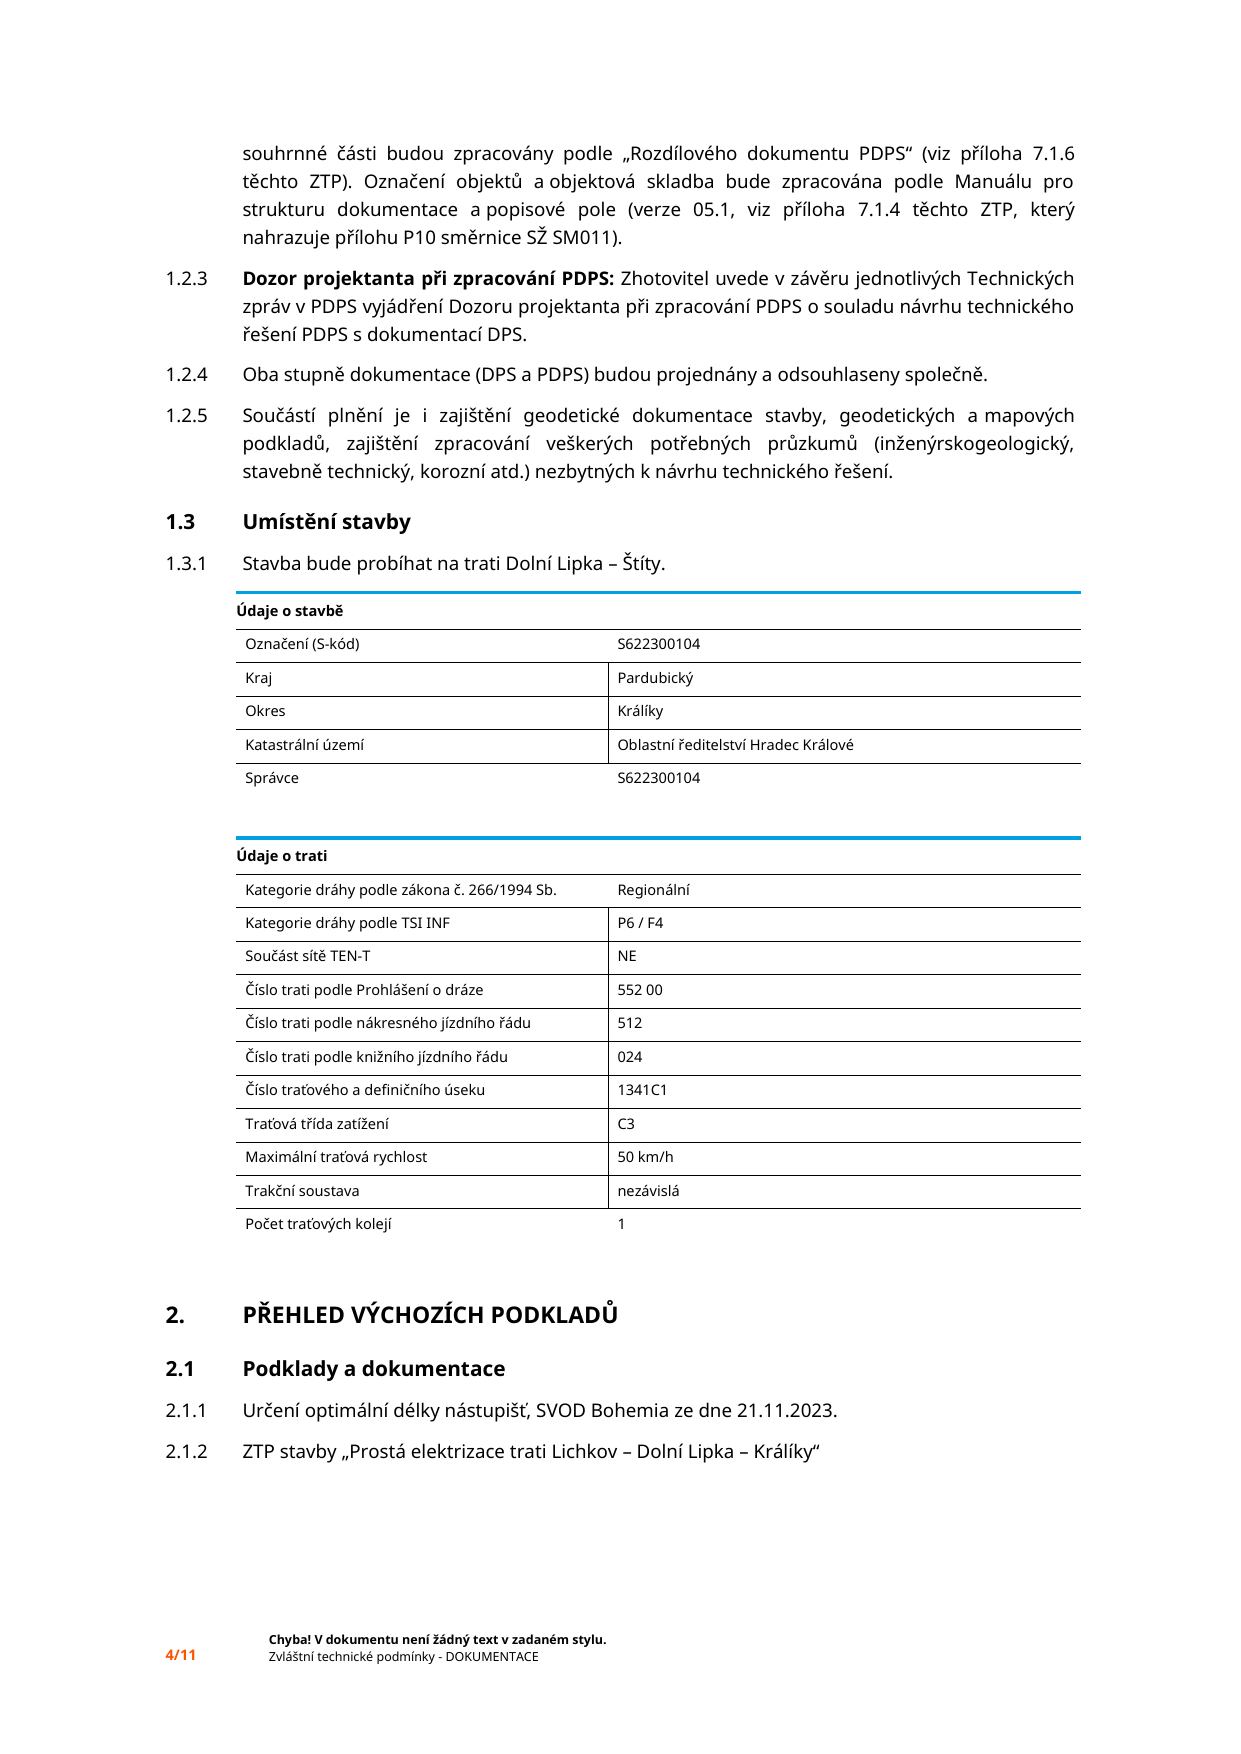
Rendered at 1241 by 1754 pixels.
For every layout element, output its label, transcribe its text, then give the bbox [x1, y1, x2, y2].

text Stavba bude probíhat na trati Dolní Lipka – Štíty. [165, 551, 1075, 576]
table_cell Traťová třída zatížení [236, 1109, 608, 1141]
text Údaje o stavbě [236, 594, 1081, 620]
table_cell Okres [236, 697, 608, 729]
text Oba stupně dokumentace (DPS a PDPS) budou projednány a odsouhlaseny společně. [165, 361, 1075, 387]
table_cell 1341C1 [609, 1076, 1081, 1108]
table_cell 552 00 [609, 975, 1081, 1008]
table_cell Počet traťových kolejí [236, 1209, 608, 1242]
table_cell Správce [236, 764, 608, 796]
table_cell Kategorie dráhy podle TSI INF [236, 908, 608, 941]
text Součástí plnění je i zajištění geodetické dokumentace stavby, geodetických a mapových podkladů, zajištění zpracování veškerých potřebných průzkumů (inženýrskogeologický, stavebně technický, korozní atd.) nezbytných k návrhu technického řešení. [165, 402, 1075, 483]
text Určení optimální délky nástupišť, SVOD Bohemia ze dne 21.11.2023. [165, 1398, 1075, 1423]
text PŘEHLED VÝCHOZÍCH PODKLADŮ [165, 1299, 1075, 1330]
text Podklady a dokumentace [165, 1354, 1075, 1382]
table_header S622300104 [609, 630, 1081, 662]
table_cell Oblastní ředitelství Hradec Králové [609, 730, 1081, 762]
table_cell Králíky [609, 697, 1081, 729]
text Údaje o trati [236, 840, 1081, 866]
table_header Označení (S-kód) [236, 630, 608, 662]
table_cell Součást sítě TEN-T [236, 942, 608, 974]
table_cell 512 [609, 1009, 1081, 1041]
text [165, 140, 1075, 250]
table_cell Katastrální území [236, 730, 608, 762]
table_cell 024 [609, 1042, 1081, 1074]
table_cell Maximální traťová rychlost [236, 1143, 608, 1175]
table_cell 1 [609, 1209, 1081, 1242]
table_header Regionální [609, 875, 1081, 907]
table_cell S622300104 [609, 764, 1081, 796]
table_cell Kraj [236, 663, 608, 696]
table_cell Číslo traťového a definičního úseku [236, 1076, 608, 1108]
table_cell Číslo trati podle knižního jízdního řádu [236, 1042, 608, 1074]
text Umístění stavby [165, 507, 1075, 535]
table_cell Číslo trati podle nákresného jízdního řádu [236, 1009, 608, 1041]
table_header Kategorie dráhy podle zákona č. 266/1994 Sb. [236, 875, 608, 907]
table_cell Číslo trati podle Prohlášení o dráze [236, 975, 608, 1008]
table_cell Pardubický [609, 663, 1081, 696]
text ZTP stavby „Prostá elektrizace trati Lichkov – Dolní Lipka – Králíky“ [165, 1438, 1075, 1464]
table_cell NE [609, 942, 1081, 974]
text Dozor projektanta při zpracování PDPS: Zhotovitel uvede v závěru jednotlivých Technických zpráv v PDPS vyjádření Dozoru projektanta při zpracování PDPS o souladu návrhu technického řešení PDPS s dokumentací DPS. [165, 265, 1075, 346]
table_cell C3 [609, 1109, 1081, 1141]
table_cell P6 / F4 [609, 908, 1081, 941]
table_cell Trakční soustava [236, 1176, 608, 1208]
table_cell nezávislá [609, 1176, 1081, 1208]
table_cell 50 km/h [609, 1143, 1081, 1175]
